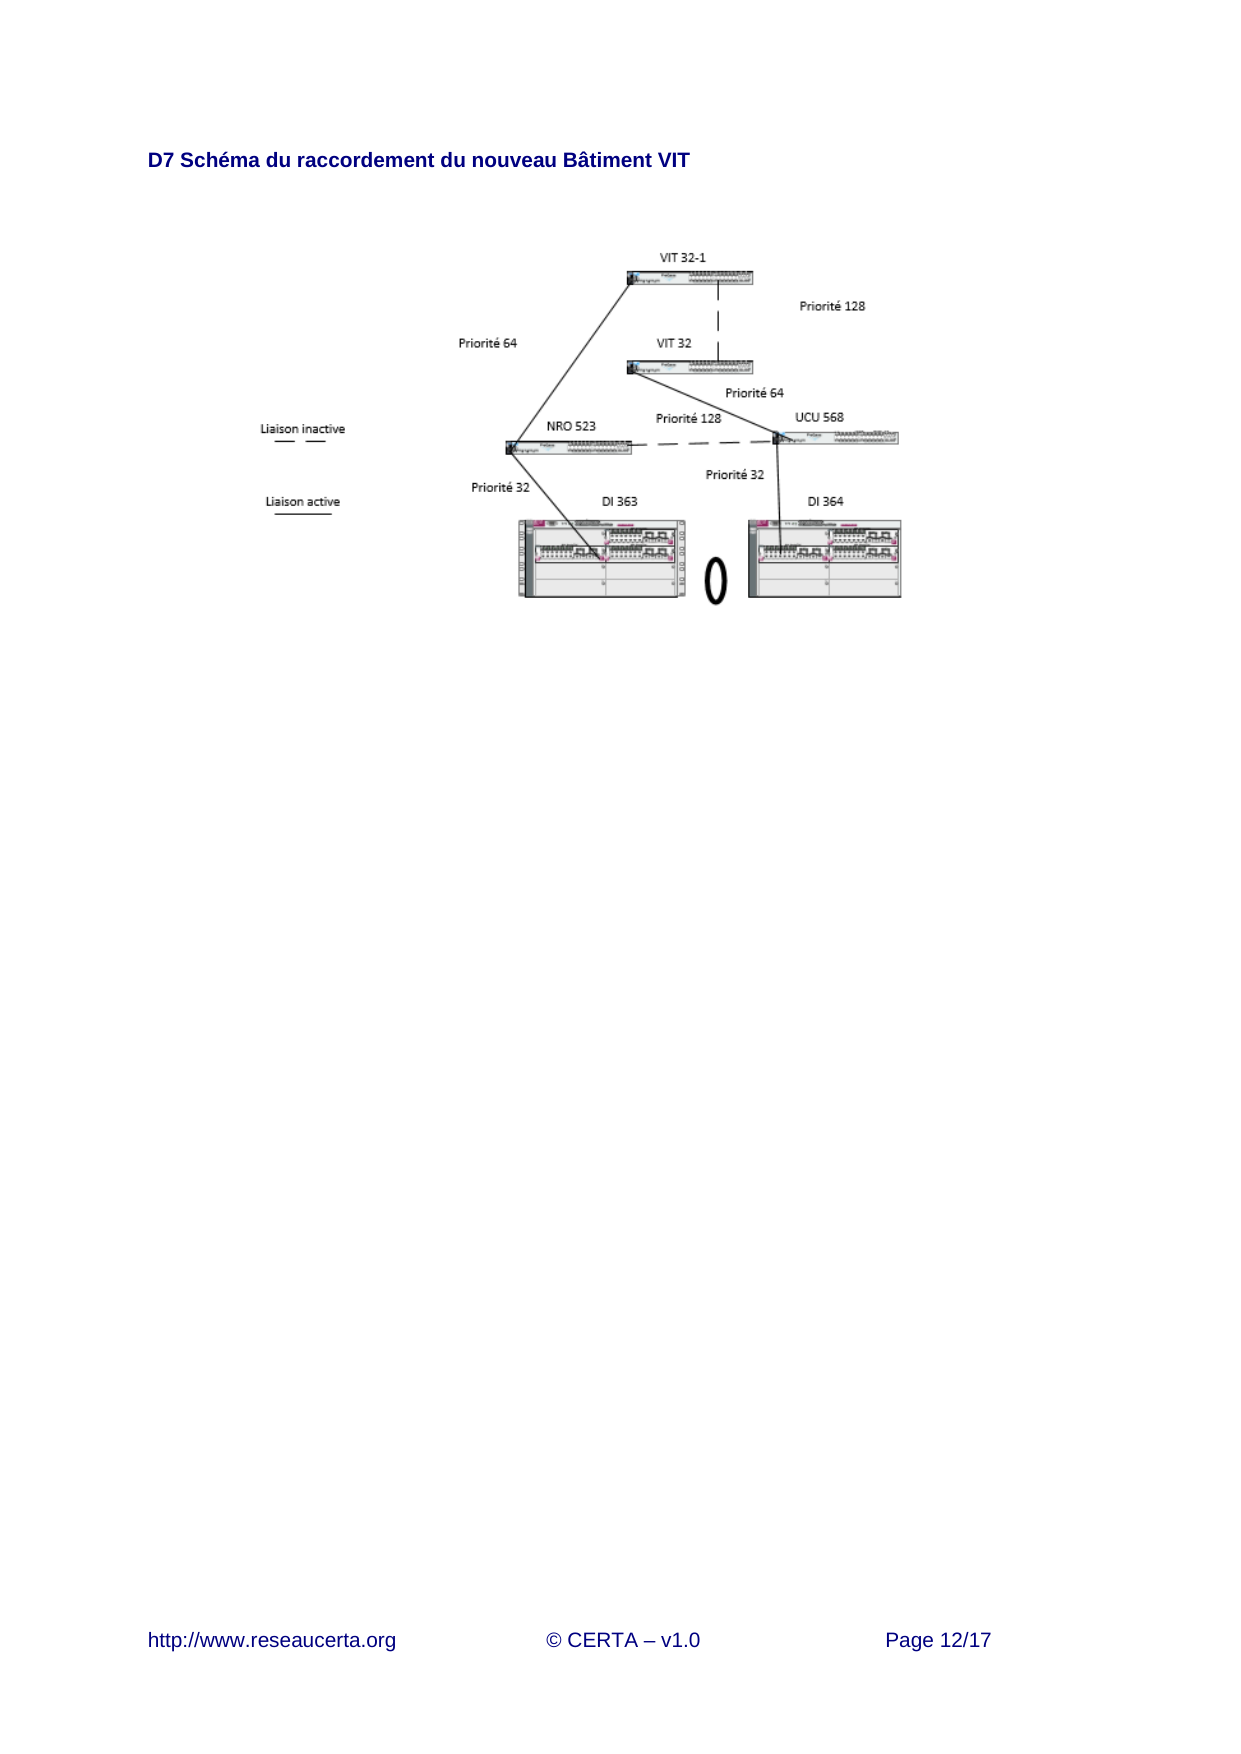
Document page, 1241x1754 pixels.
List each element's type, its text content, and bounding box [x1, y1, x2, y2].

text D7 Schéma du raccordement du nouveau Bâtiment VIT [148, 148, 1093, 172]
picture [147, 220, 1093, 672]
